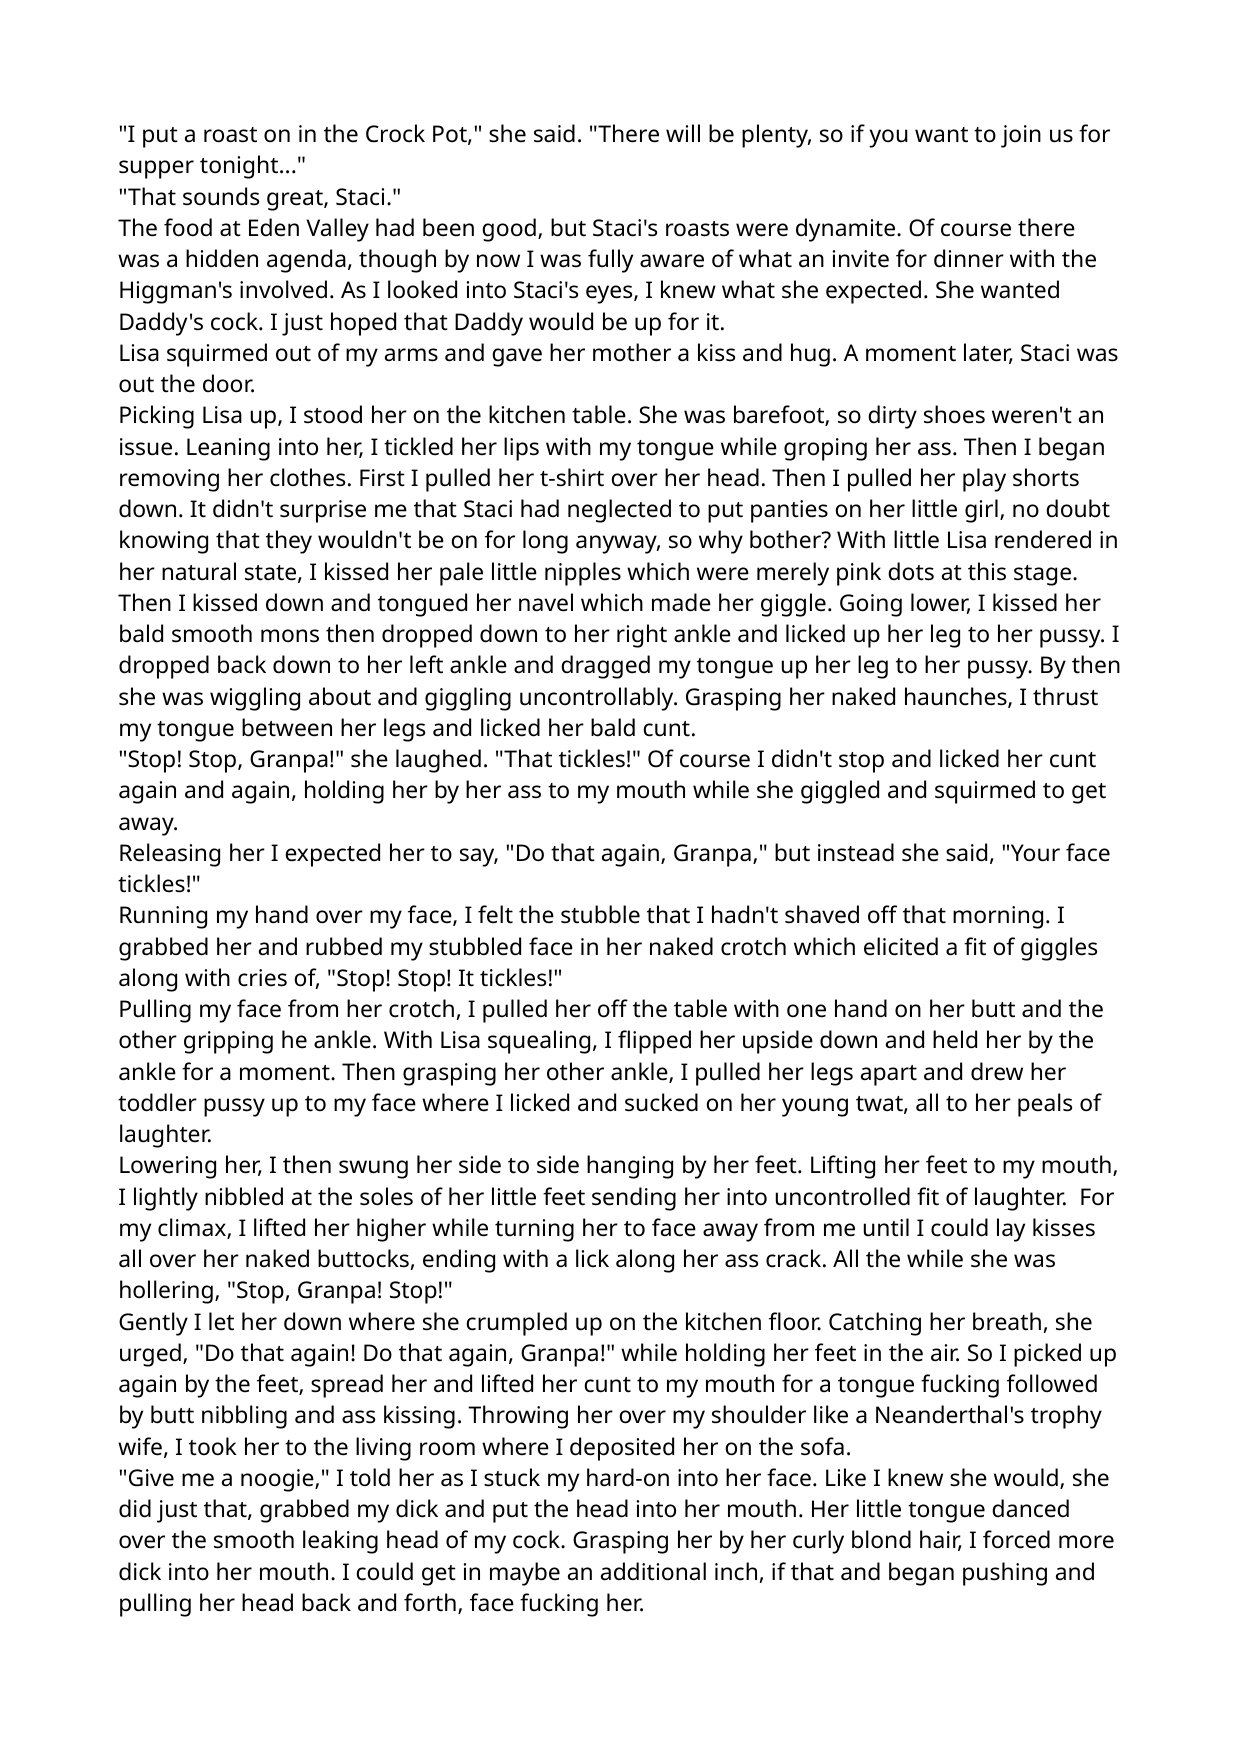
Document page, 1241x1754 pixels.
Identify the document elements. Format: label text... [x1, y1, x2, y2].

text The food at Eden Valley had been good, but Staci's roasts were dynamite. Of course there was a hidden agenda, though by now I was fully aware of what an invite for dinner with the Higgman's involved. As I looked into Staci's eyes, I knew what she expected. She wanted Daddy's cock. I just hoped that Daddy would be up for it. [118, 212, 1122, 337]
text Running my hand over my face, I felt the stubble that I hadn't shaved off that morning. I grabbed her and rubbed my stubbled face in her naked crotch which elicited a fit of giggles along with cries of, "Stop! Stop! It tickles!" [118, 899, 1122, 993]
text Picking Lisa up, I stood her on the kitchen table. She was barefoot, so dirty shoes weren't an issue. Leaning into her, I tickled her lips with my tongue while groping her ass. Then I began removing her clothes. First I pulled her t-shirt over her head. Then I pulled her play shorts down. It didn't surprise me that Staci had neglected to put panties on her little girl, no doubt knowing that they wouldn't be on for long anyway, so why bother? With little Lisa rendered in her natural state, I kissed her pale little nipples which were merely pink dots at this stage. Then I kissed down and tongued her navel which made her giggle. Going lower, I kissed her bald smooth mons then dropped down to her right ankle and licked up her leg to her pussy. I dropped back down to her left ankle and dragged my tongue up her leg to her pussy. By then she was wiggling about and giggling uncontrollably. Grasping her naked haunches, I thrust my tongue between her legs and licked her bald cunt. [118, 399, 1122, 743]
text Lisa squirmed out of my arms and gave her mother a kiss and hug. A moment later, Staci was out the door. [118, 337, 1122, 399]
text Lowering her, I then swung her side to side hanging by her feet. Lifting her feet to my mouth, I lightly nibbled at the soles of her little feet sending her into uncontrolled fit of laughter. For my climax, I lifted her higher while turning her to face away from me until I could lay kisses all over her naked buttocks, ending with a lick along her ass crack. All the while she was hollering, "Stop, Granpa! Stop!" [118, 1149, 1122, 1306]
text Gently I let her down where she crumpled up on the kitchen floor. Catching her breath, she urged, "Do that again! Do that again, Granpa!" while holding her feet in the air. So I picked up again by the feet, spread her and lifted her cunt to my mouth for a tongue fucking followed by butt nibbling and ass kissing. Throwing her over my shoulder like a Neanderthal's trophy wife, I took her to the living room where I deposited her on the sofa. [118, 1306, 1122, 1462]
text Releasing her I expected her to say, "Do that again, Granpa," but instead she said, "Your face tickles!" [118, 837, 1122, 899]
text Pulling my face from her crotch, I pulled her off the table with one hand on her butt and the other gripping he ankle. With Lisa squealing, I flipped her upside down and held her by the ankle for a moment. Then grasping her other ankle, I pulled her legs apart and drew her toddler pussy up to my face where I licked and sucked on her young twat, all to her peals of laughter. [118, 993, 1122, 1149]
text "Give me a noogie," I told her as I stuck my hard-on into her face. Like I knew she would, she did just that, grabbed my dick and put the head into her mouth. Her little tongue danced over the smooth leaking head of my cock. Grasping her by her curly blond hair, I forced more dick into her mouth. I could get in maybe an additional inch, if that and began pushing and pulling her head back and forth, face fucking her. [118, 1462, 1122, 1618]
text "Stop! Stop, Granpa!" she laughed. "That tickles!" Of course I didn't stop and licked her cunt again and again, holding her by her ass to my mouth while she giggled and squirmed to get away. [118, 743, 1122, 837]
text "That sounds great, Staci." [118, 181, 1122, 212]
text "I put a roast on in the Crock Pot," she said. "There will be plenty, so if you want to join us for supper tonight..." [118, 118, 1122, 181]
